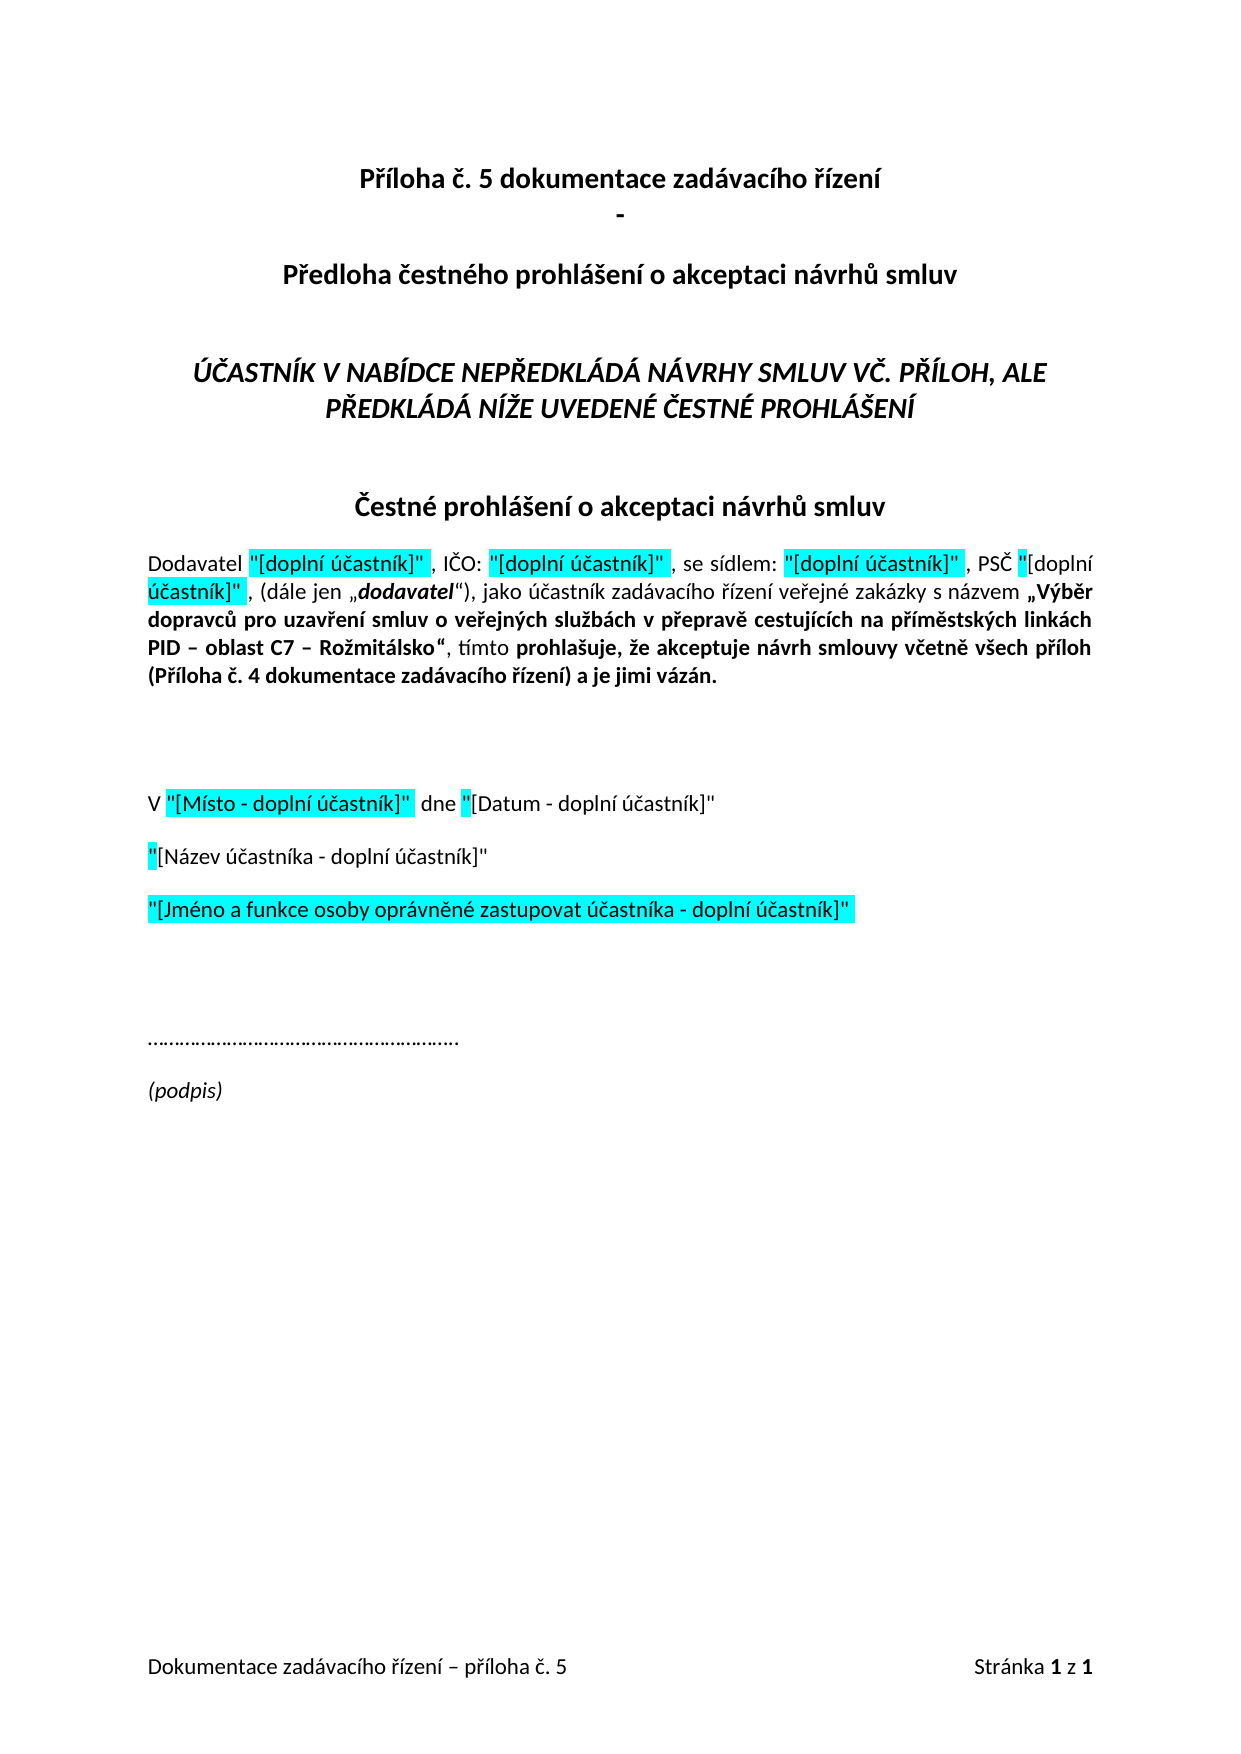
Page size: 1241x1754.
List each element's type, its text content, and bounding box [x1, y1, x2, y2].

text Dodavatel , IČO: , se sídlem: , PSČ , (dále jen „dodavatel“), jako účastník zadávacího řízení veřejné zakázky s názvem „Výběr dopravců pro uzavření smluv o veřejných službách v přepravě cestujících na příměstských linkách PID – oblast C7 – Rožmitálsko“, tímto prohlašuje, že akceptuje návrh smlouvy včetně všech příloh (Příloha č. 4 dokumentace zadávacího řízení) a je jimi vázán. [148, 549, 1093, 689]
text ÚČASTNÍK V NABÍDCE NEPŘEDKLÁDÁ NÁVRHY SMLUV VČ. PŘÍLOH, ALE PŘEDKLÁDÁ NÍŽE UVEDENÉ ČESTNÉ PROHLÁŠENÍ [148, 354, 1093, 426]
text - [148, 196, 1093, 231]
text ………………………………………………….. [148, 1023, 1093, 1051]
text Předloha čestného prohlášení o akceptaci návrhů smluv [148, 256, 1093, 292]
text (podpis) [148, 1076, 1093, 1104]
text V dne [415, 789, 461, 817]
text Čestné prohlášení o akceptaci návrhů smluv [148, 488, 1093, 524]
text Příloha č. 5 dokumentace zadávacího řízení [148, 160, 1093, 196]
text V dne [471, 789, 1093, 817]
text V dne [148, 789, 166, 817]
